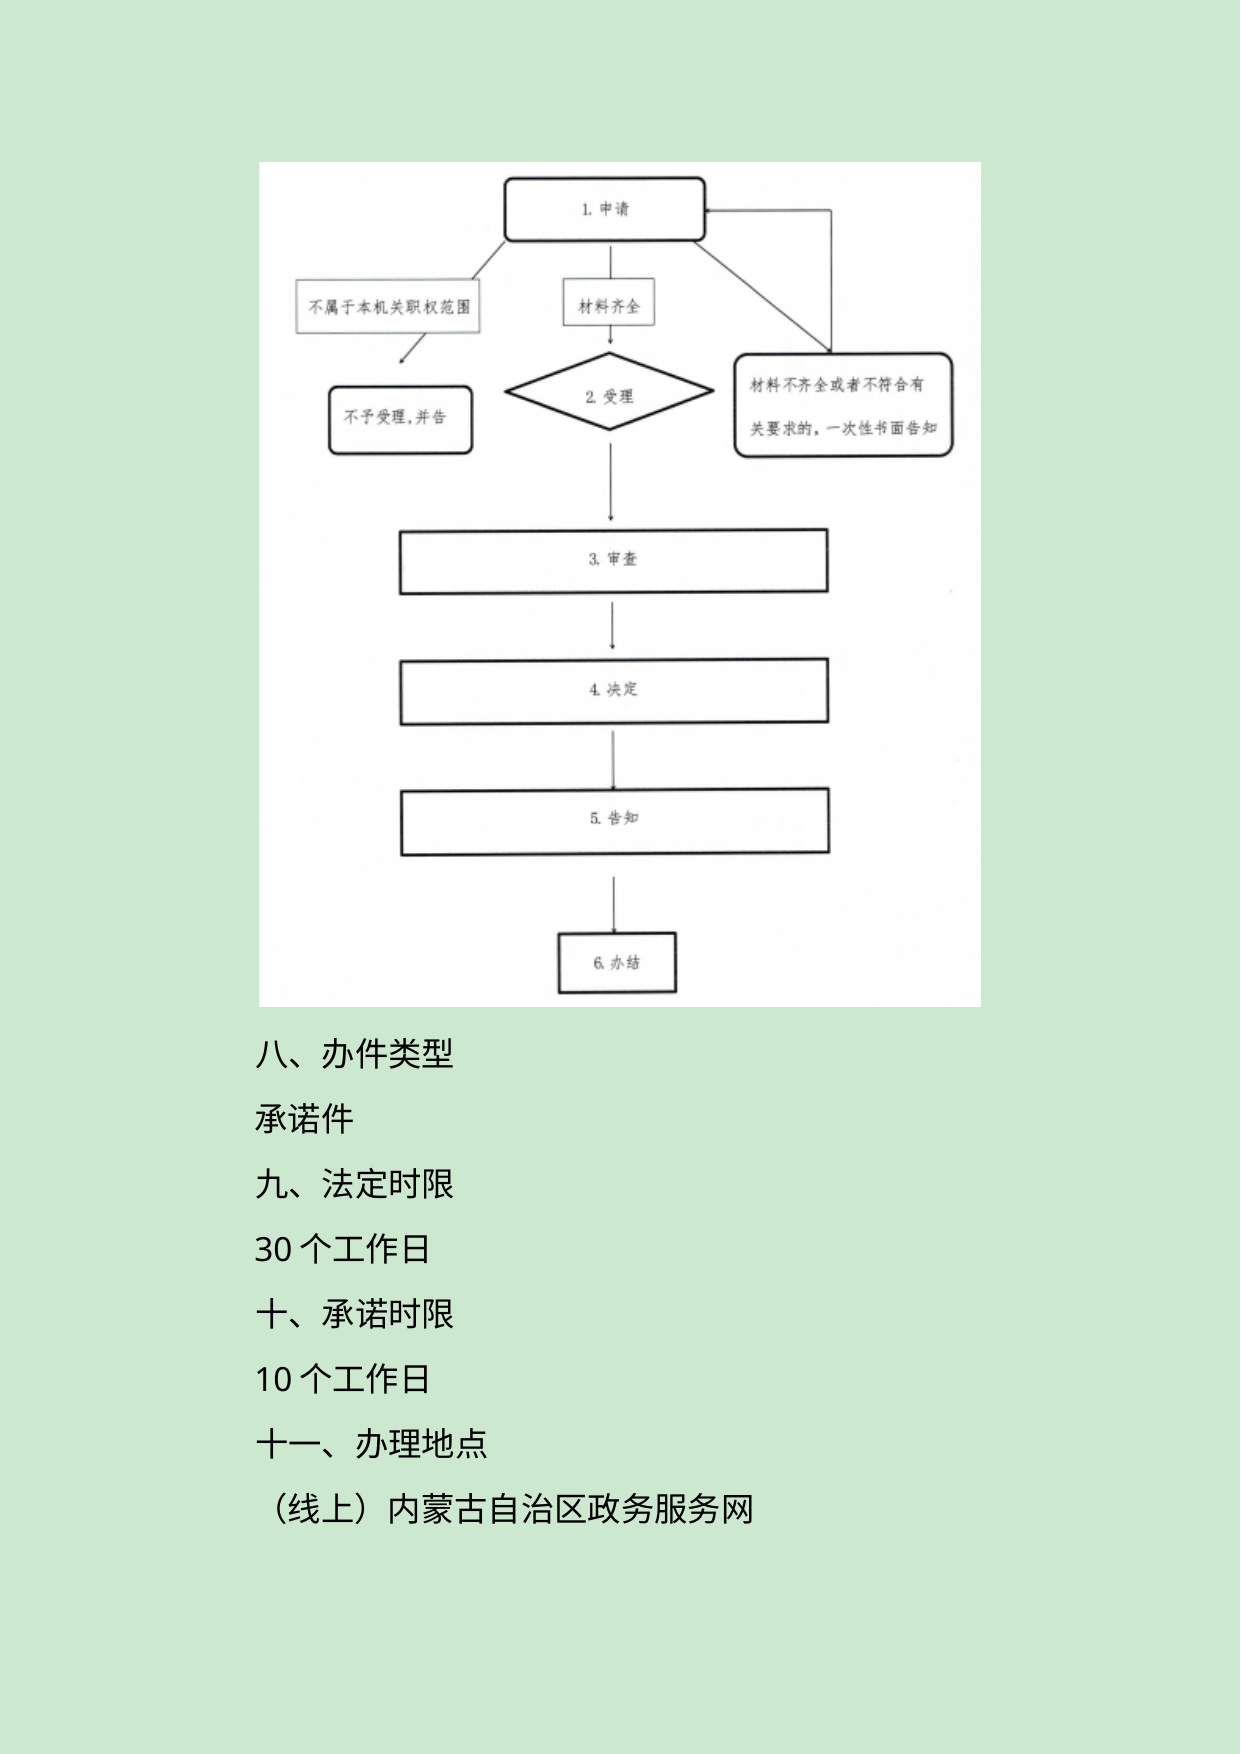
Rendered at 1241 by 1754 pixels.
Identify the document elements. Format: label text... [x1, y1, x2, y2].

list 法定时限 [187, 1149, 1053, 1214]
text 承诺件 [187, 1084, 1053, 1149]
text 30个工作日 [187, 1214, 1053, 1279]
text 10个工作日 [187, 1344, 1053, 1409]
picture [259, 162, 981, 1007]
list 办件类型 [187, 1019, 1053, 1084]
text （线上）内蒙古自治区政务服务网 [187, 1474, 1053, 1539]
list 承诺时限 [187, 1279, 1053, 1344]
list 办理地点 [187, 1409, 1053, 1474]
